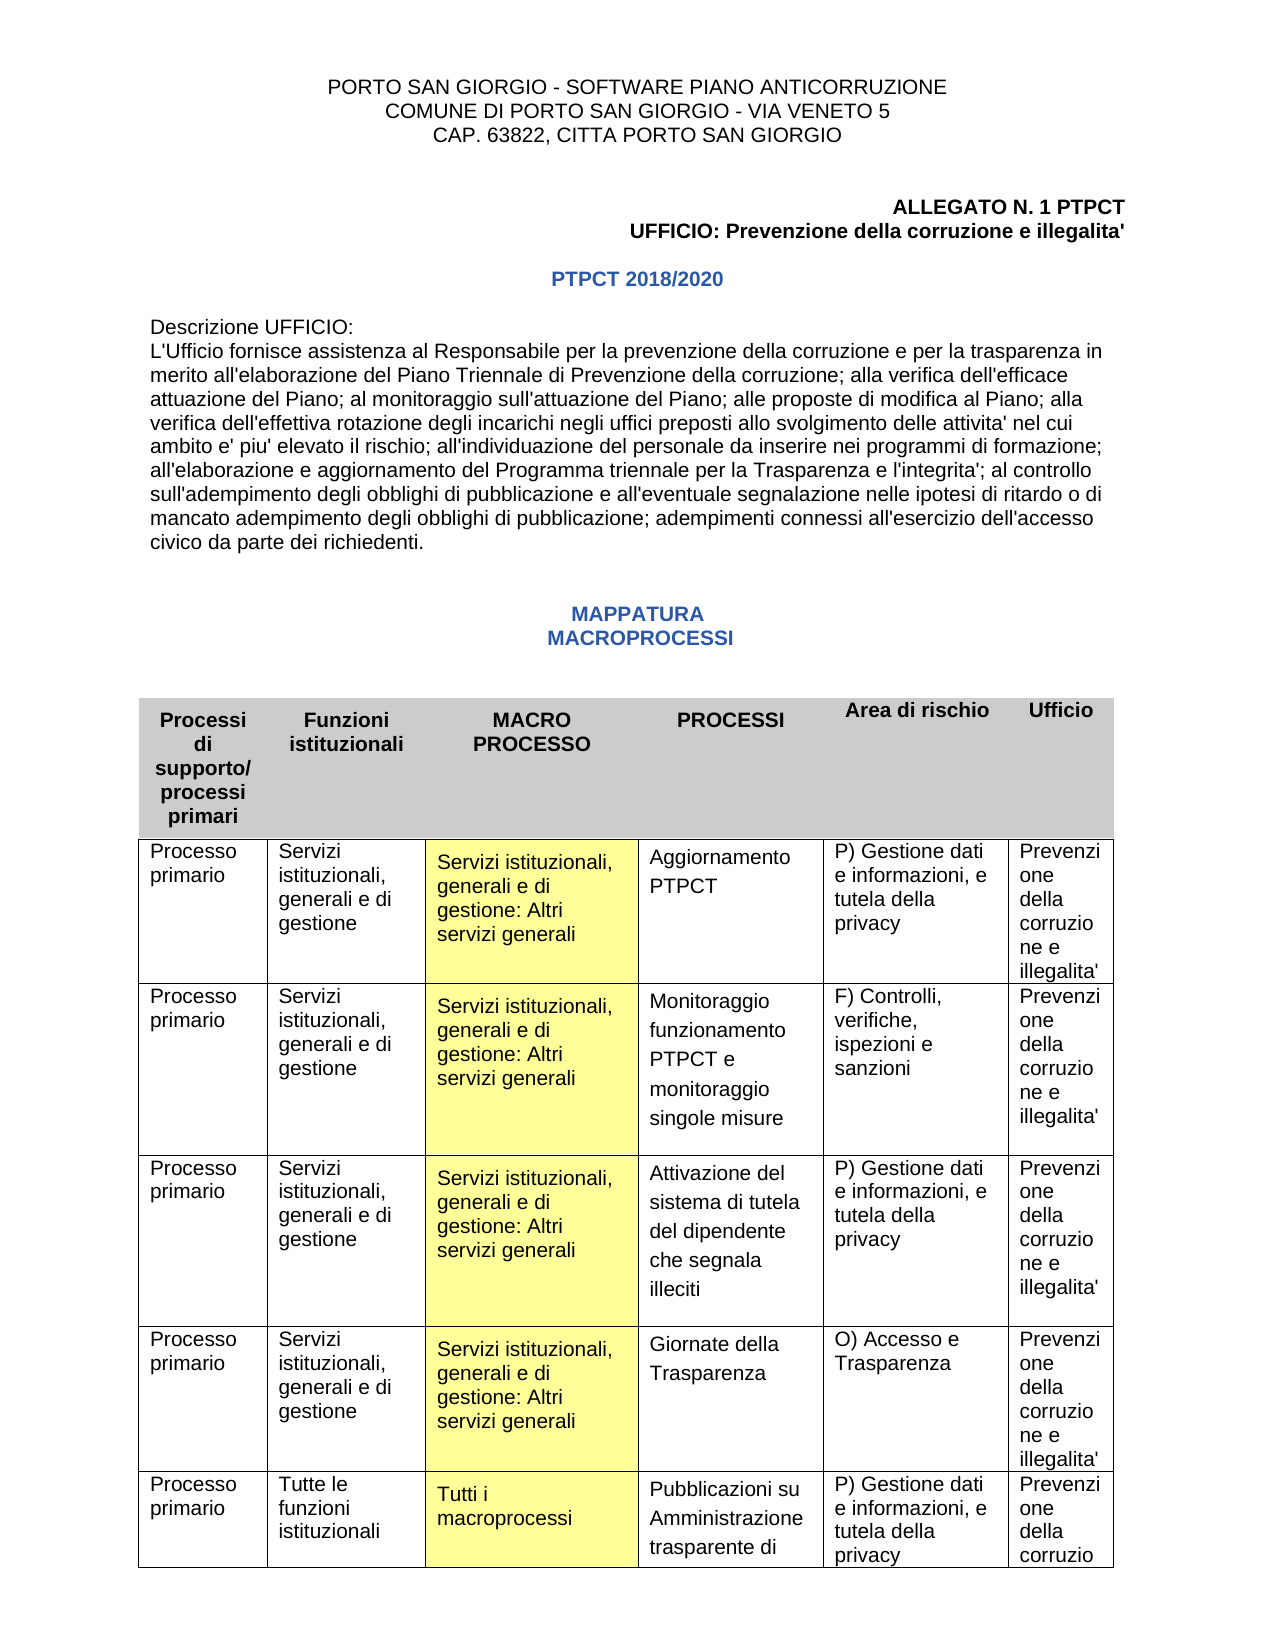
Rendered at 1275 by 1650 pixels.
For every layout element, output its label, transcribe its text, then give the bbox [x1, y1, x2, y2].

text MAPPATURA [150, 602, 1125, 626]
table_cell Attivazione del sistema di tutela del dipendente che segnala illeciti [639, 1156, 823, 1326]
table_header Processi di supporto/processi primari [139, 698, 267, 838]
table_cell Prevenzione della corruzione e illegalita' [1009, 840, 1113, 983]
table_cell Giornate della Trasparenza [639, 1327, 823, 1471]
table_cell Prevenzione della corruzione e illegalita' [1009, 1327, 1113, 1471]
table_cell Processo primario [139, 1156, 267, 1326]
table_cell Servizi istituzionali, generali e di gestione [268, 840, 425, 983]
table_header Ufficio [1008, 698, 1114, 838]
table_cell Processo primario [139, 984, 267, 1154]
text MACROPROCESSI [150, 626, 1125, 650]
table_cell Aggiornamento PTPCT [639, 840, 823, 983]
table_header PROCESSI [638, 698, 823, 838]
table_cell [426, 1472, 638, 1567]
table_cell Processo primario [139, 840, 267, 983]
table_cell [639, 1472, 823, 1567]
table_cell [1009, 1472, 1113, 1567]
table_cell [824, 1472, 1008, 1567]
table_header Funzioni istituzionali [267, 698, 426, 838]
table_cell F) Controlli, verifiche, ispezioni e sanzioni [824, 984, 1008, 1154]
text COMUNE DI PORTO SAN GIORGIO - VIA VENETO 5 [150, 99, 1125, 123]
table_header Area di rischio [823, 698, 1008, 838]
table_cell Processo primario [139, 1472, 267, 1567]
table_cell Servizi istituzionali, generali e di gestione: Altri servizi generali [426, 840, 638, 983]
table_cell Servizi istituzionali, generali e di gestione: Altri servizi generali [426, 1156, 638, 1326]
table_cell Servizi istituzionali, generali e di gestione: Altri servizi generali [426, 984, 638, 1154]
table_cell Monitoraggio funzionamento PTPCT e monitoraggio singole misure [639, 984, 823, 1154]
text Descrizione UFFICIO: [150, 314, 1125, 338]
table_cell Servizi istituzionali, generali e di gestione [268, 1327, 425, 1471]
text L'Ufficio fornisce assistenza al Responsabile per la prevenzione della corruzione e per la trasparenza in merito all'elaborazione del Piano Triennale di Prevenzione della corruzione; alla verifica dell'efficace attuazione del Piano; al monitoraggio sull'attuazione del Piano; alle proposte di modifica al Piano; alla verifica dell'effettiva rotazione degli incarichi negli uffici preposti allo svolgimento delle attivita' nel cui ambito e' piu' elevato il rischio; all'individuazione del personale da inserire nei programmi di formazione; all'elaborazione e aggiornamento del Programma triennale per la Trasparenza e l'integrita'; al controllo sull'adempimento degli obblighi di pubblicazione e all'eventuale segnalazione nelle ipotesi di ritardo o di mancato adempimento degli obblighi di pubblicazione; adempimenti connessi all'esercizio dell'accesso civico da parte dei richiedenti. [150, 338, 1125, 554]
text CAP. 63822, CITTA PORTO SAN GIORGIO [150, 123, 1125, 147]
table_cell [268, 1472, 425, 1567]
text UFFICIO: Prevenzione della corruzione e illegalita' [150, 219, 1125, 243]
text PTPCT 2018/2020 [150, 267, 1125, 291]
table_cell Processo primario [139, 1327, 267, 1471]
text PORTO SAN GIORGIO - SOFTWARE PIANO ANTICORRUZIONE [150, 75, 1125, 99]
table_cell P) Gestione dati e informazioni, e tutela della privacy [824, 1156, 1008, 1326]
table_cell P) Gestione dati e informazioni, e tutela della privacy [824, 840, 1008, 983]
table_cell Prevenzione della corruzione e illegalita' [1009, 984, 1113, 1154]
table_header MACRO PROCESSO [426, 698, 638, 838]
table_cell Servizi istituzionali, generali e di gestione [268, 1156, 425, 1326]
table_cell Prevenzione della corruzione e illegalita' [1009, 1156, 1113, 1326]
text ALLEGATO N. 1 PTPCT [150, 195, 1125, 219]
table_cell Servizi istituzionali, generali e di gestione [268, 984, 425, 1154]
table_cell Servizi istituzionali, generali e di gestione: Altri servizi generali [426, 1327, 638, 1471]
table_cell O) Accesso e Trasparenza [824, 1327, 1008, 1471]
